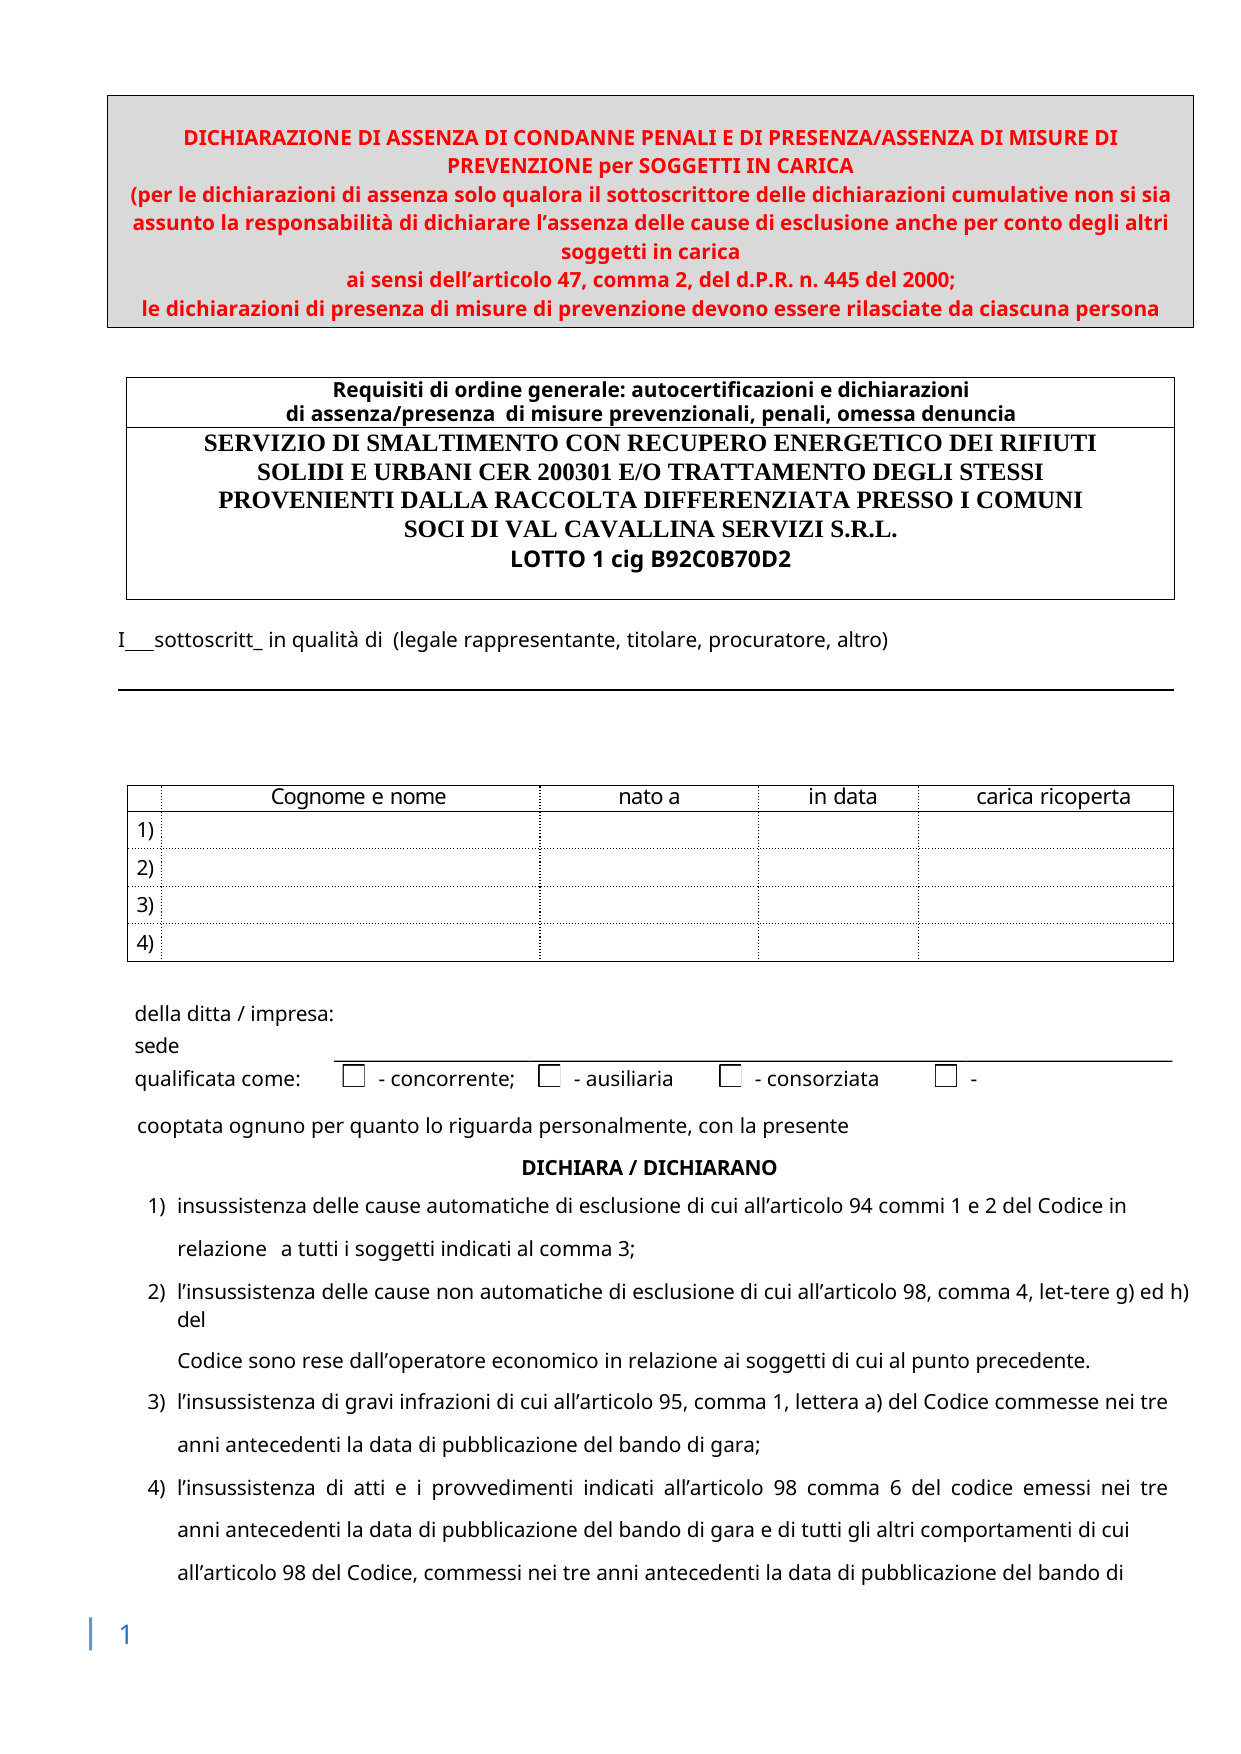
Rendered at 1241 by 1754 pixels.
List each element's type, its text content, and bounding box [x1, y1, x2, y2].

text DICHIARA / DICHIARANO [103, 1158, 1196, 1179]
text della ditta / impresa: [134, 999, 1196, 1027]
table_cell [919, 886, 1173, 923]
table_cell 1) [128, 812, 162, 848]
table_cell [919, 848, 1173, 886]
table_header in data [759, 786, 919, 811]
table_header [128, 786, 162, 811]
picture [342, 1064, 365, 1087]
table_cell [759, 886, 919, 923]
text qualificata come: - concorrente; - ausiliaria - consorziata - cooptata ognuno per quanto lo riguarda personalmente, con la presente [134, 1064, 1067, 1139]
table_cell [540, 886, 759, 923]
table_cell [162, 923, 540, 961]
picture [719, 1064, 742, 1087]
table_cell 2) [128, 848, 162, 886]
list insussistenza delle cause automatiche di esclusione di cui all’articolo 94 commi 1 e 2 del Codice in relazione a tutti i soggetti indicati al comma 3; [147, 1192, 1181, 1263]
list l’insussistenza delle cause non automatiche di esclusione di cui all’articolo 98, comma 4, let-tere g) ed h) del [147, 1277, 1196, 1334]
table_cell [540, 923, 759, 961]
list l’insussistenza di gravi infrazioni di cui all’articolo 95, comma 1, lettera a) del Codice commesse nei tre anni antecedenti la data di pubblicazione del bando di gara; [147, 1387, 1181, 1458]
table_cell 4) [128, 923, 162, 961]
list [147, 1473, 1180, 1586]
table_cell [759, 923, 919, 961]
table_cell [162, 848, 540, 886]
table_cell [919, 923, 1173, 961]
table_cell SERVIZIO DI SMALTIMENTO CON RECUPERO ENERGETICO DEI RIFIUTI SOLIDI E URBANI CER 200301 E/O TRATTAMENTO DEGLI STESSI PROVENIENTI DALLA RACCOLTA DIFFERENZIATA PRESSO I COMUNI SOCI DI VAL CAVALLINA SERVIZI S.R.L. LOTTO 1 cig B92C0B70D2 [127, 428, 1174, 599]
picture [538, 1064, 561, 1087]
table_header carica ricoperta [919, 786, 1173, 811]
table_cell [540, 812, 759, 848]
table_header Requisiti di ordine generale: autocertificazioni e dichiarazioni di assenza/presenza di misure prevenzionali, penali, omessa denuncia [127, 378, 1174, 427]
text I sottoscritt_ in qualità di (legale rappresentante, titolare, procuratore, altro) [118, 626, 1196, 654]
table_header nato a [540, 786, 759, 811]
table_cell [759, 812, 919, 848]
table_cell [759, 848, 919, 886]
table_header Cognome e nome [162, 786, 540, 811]
table_cell [540, 848, 759, 886]
picture [935, 1064, 957, 1087]
table_cell [919, 812, 1173, 848]
table_cell [162, 812, 540, 848]
table_cell 3) [128, 886, 162, 923]
text sede [134, 1031, 1196, 1060]
text Codice sono rese dall’operatore economico in relazione ai soggetti di cui al punto precedente. [177, 1346, 1196, 1375]
table_cell [162, 886, 540, 923]
